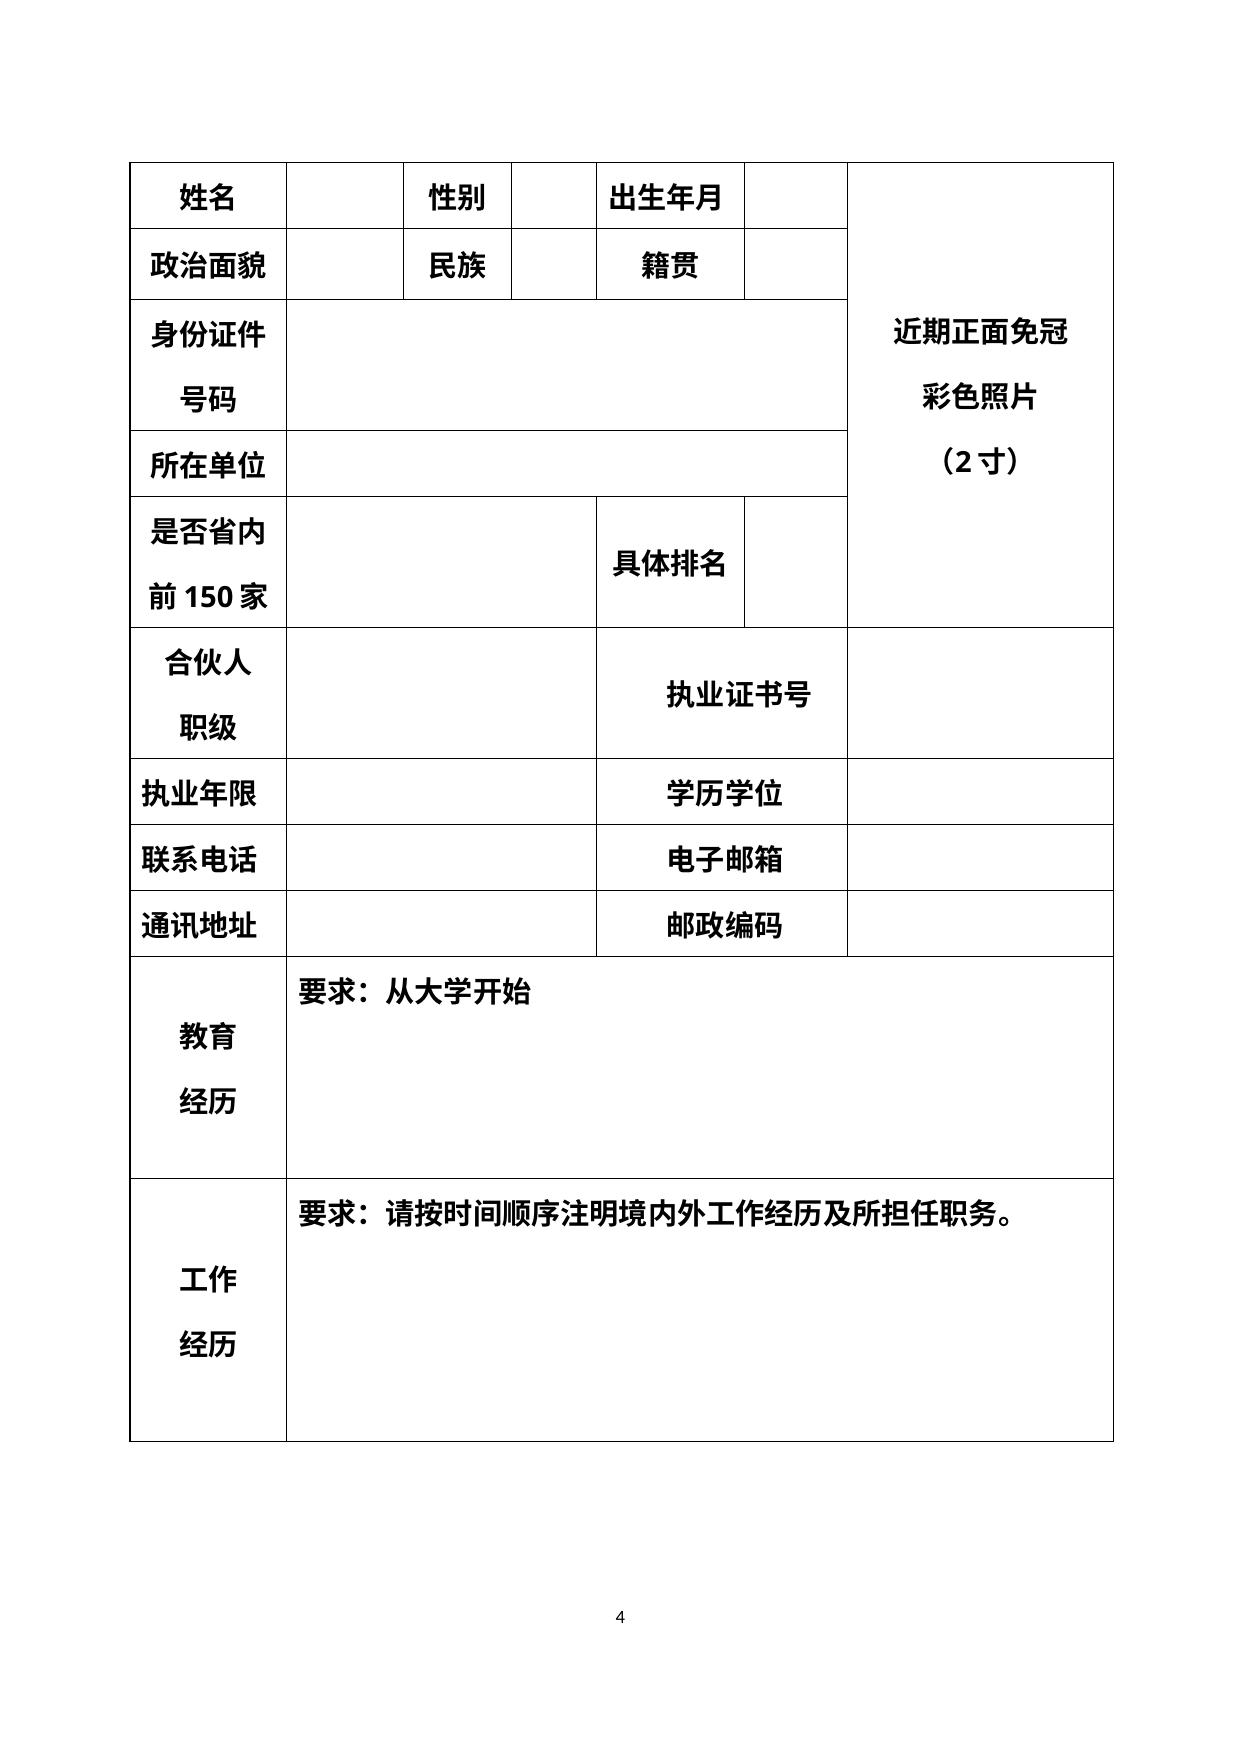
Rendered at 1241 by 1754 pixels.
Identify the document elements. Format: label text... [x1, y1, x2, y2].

table_cell [287, 229, 403, 299]
table_header [512, 163, 596, 228]
table_cell [287, 825, 596, 890]
table_cell 籍贯 [597, 229, 744, 299]
table_cell 工作 经历 [131, 1179, 286, 1441]
table_cell [848, 891, 1113, 956]
table_cell [287, 759, 596, 824]
table_cell 所在单位 [131, 431, 286, 496]
table_cell 通讯地址 [131, 891, 286, 956]
table_cell 学历学位 [597, 759, 847, 824]
table_header [745, 163, 847, 228]
table_cell 合伙人 职级 [131, 628, 286, 758]
table_cell 民族 [404, 229, 511, 299]
table_cell [287, 300, 847, 430]
table_cell [287, 628, 596, 758]
table_cell [745, 497, 847, 627]
table_cell [287, 891, 596, 956]
table_header 姓名 [131, 163, 286, 228]
table_cell 联系电话 [131, 825, 286, 890]
table_cell [287, 431, 847, 496]
table_header 性别 [404, 163, 511, 228]
table_cell [848, 759, 1113, 824]
table_cell 政治面貌 [131, 229, 286, 299]
table_header [287, 163, 403, 228]
table_cell 邮政编码 [597, 891, 847, 956]
table_cell [848, 825, 1113, 890]
table_cell 电子邮箱 [597, 825, 847, 890]
table_cell 执业年限 [131, 759, 286, 824]
table_cell [745, 229, 847, 299]
table_cell 教育 经历 [131, 957, 286, 1178]
table_cell 执业证书号 [597, 628, 847, 758]
table_cell 要求：从大学开始 [287, 957, 1113, 1178]
table_cell [512, 229, 596, 299]
table_cell [287, 497, 596, 627]
table_header 出生年月 [597, 163, 744, 228]
table_header 近期正面免冠 彩色照片 （2寸） [848, 163, 1113, 627]
table_cell 身份证件 号码 [131, 300, 286, 430]
table_cell [848, 628, 1113, 758]
table_cell 具体排名 [597, 497, 744, 627]
table_cell 是否省内 前150家 [131, 497, 286, 627]
table_cell 要求：请按时间顺序注明境内外工作经历及所担任职务。 [287, 1179, 1113, 1441]
